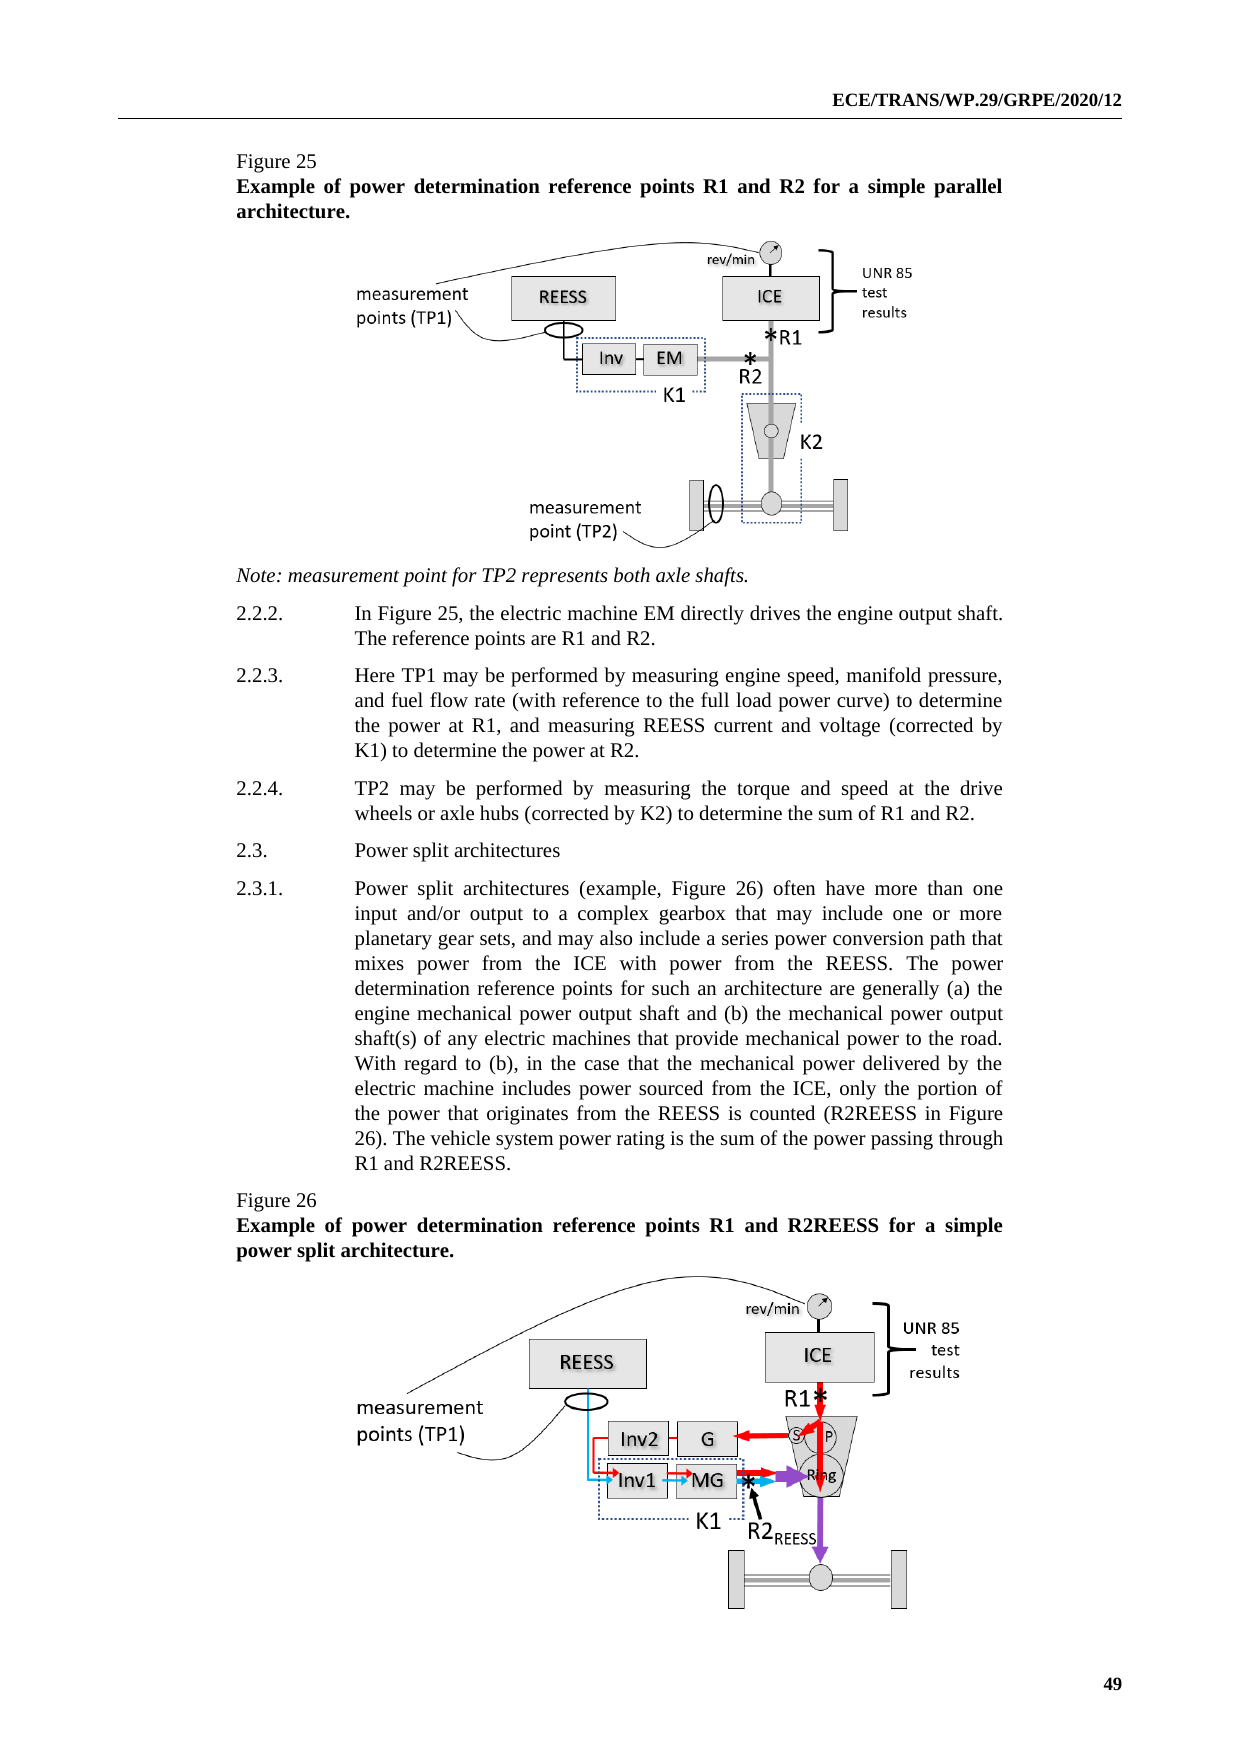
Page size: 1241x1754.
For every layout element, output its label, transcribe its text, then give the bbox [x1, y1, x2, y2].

text Figure 26 [236, 1187, 1122, 1212]
text 2.3.1. Power split architectures (example, Figure 26) often have more than one input and/or output to a complex gearbox that may include one or more planetary gear sets, and may also include a series power conversion path that mixes power from the ICE with power from the REESS. The power determination reference points for such an architecture are generally (a) the engine mechanical power output shaft and (b) the mechanical power output shaft(s) of any electric machines that provide mechanical power to the road. With regard to (b), in the case that the mechanical power delivered by the electric machine includes power sourced from the ICE, only the portion of the power that originates from the REESS is counted (R2REESS in Figure 26). The vehicle system power rating is the sum of the power passing through R1 and R2REESS. [236, 875, 1004, 1175]
text Figure 25 [236, 148, 1122, 173]
text 2.2.3. Here TP1 may be performed by measuring engine speed, manifold pressure, and fuel flow rate (with reference to the full load power curve) to determine the power at R1, and measuring REESS current and voltage (corrected by K1) to determine the power at R2. [236, 662, 1004, 762]
text 2.2.4. TP2 may be performed by measuring the torque and speed at the drive wheels or axle hubs (corrected by K2) to determine the sum of R1 and R2. [236, 775, 1004, 825]
text Example of power determination reference points R1 and R2REESS for a simple power split architecture. [236, 1212, 1004, 1262]
text Example of power determination reference points R1 and R2 for a simple parallel architecture. [236, 173, 1004, 223]
picture [353, 235, 918, 551]
text Note: measurement point for TP2 represents both axle shafts. [177, 563, 1122, 587]
picture [353, 1275, 963, 1614]
text 2.3. Power split architectures [236, 837, 1004, 862]
text 2.2.2. In Figure 25, the electric machine EM directly drives the engine output shaft. The reference points are R1 and R2. [236, 600, 1004, 650]
